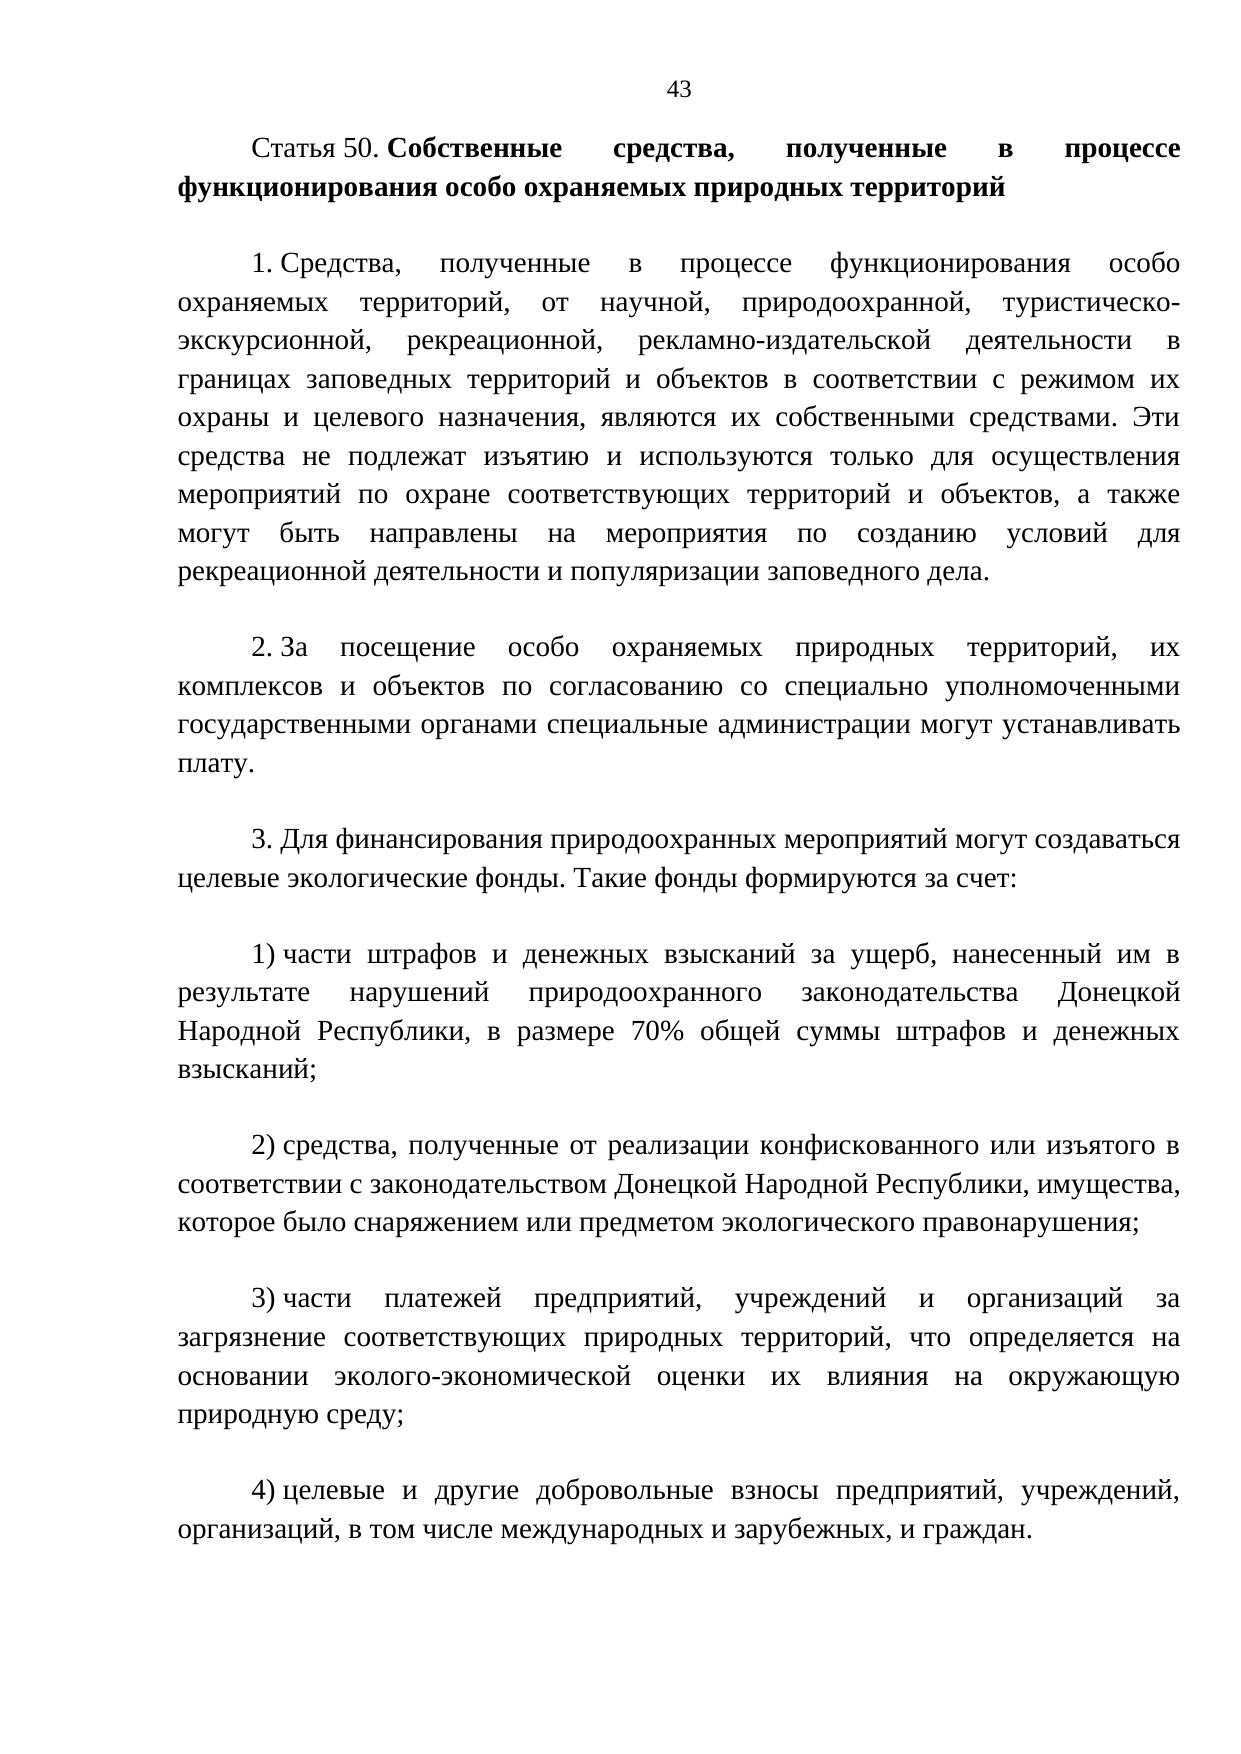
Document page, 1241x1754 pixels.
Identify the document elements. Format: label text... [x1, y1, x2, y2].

text 4) целевые и другие добровольные взносы предприятий, учреждений, организаций, в том числе международных и зарубежных, и граждан. [177, 1472, 1181, 1544]
text 2. За посещение особо охраняемых природных территорий, их комплексов и объектов по согласованию со специально уполномоченными государственными органами специальные администрации могут устанавливать плату. [177, 629, 1181, 779]
text 3. Для финансирования природоохранных мероприятий могут создаваться целевые экологические фонды. Такие фонды формируются за счет: [177, 821, 1181, 893]
text 1) части штрафов и денежных взысканий за ущерб, нанесенный им в результате нарушений природоохранного законодательства Донецкой Народной Республики, в размере 70% общей суммы штрафов и денежных взысканий; [177, 936, 1181, 1085]
text 2) средства, полученные от реализации конфискованного или изъятого в соответствии с законодательством Донецкой Народной Республики, имущества, которое было снаряжением или предметом экологического правонарушения; [177, 1127, 1181, 1238]
text Статья 50. Собственные средства, полученные в процессе функционирования особо охраняемых природных территорий [177, 131, 1181, 203]
text 3) части платежей предприятий, учреждений и организаций за загрязнение соответствующих природных территорий, что определяется на основании эколого-экономической оценки их влияния на окружающую природную среду; [177, 1281, 1181, 1430]
text 1. Средства, полученные в процессе функционирования особо охраняемых территорий, от научной, природоохранной, туристическо-экскурсионной, рекреационной, рекламно-издательской деятельности в границах заповедных территорий и объектов в соответствии с режимом их охраны и целевого назначения, являются их собственными средствами. Эти средства не подлежат изъятию и используются только для осуществления мероприятий по охране соответствующих территорий и объектов, а также могут быть направлены на мероприятия по созданию условий для рекреационной деятельности и популяризации заповедного дела. [177, 245, 1181, 587]
